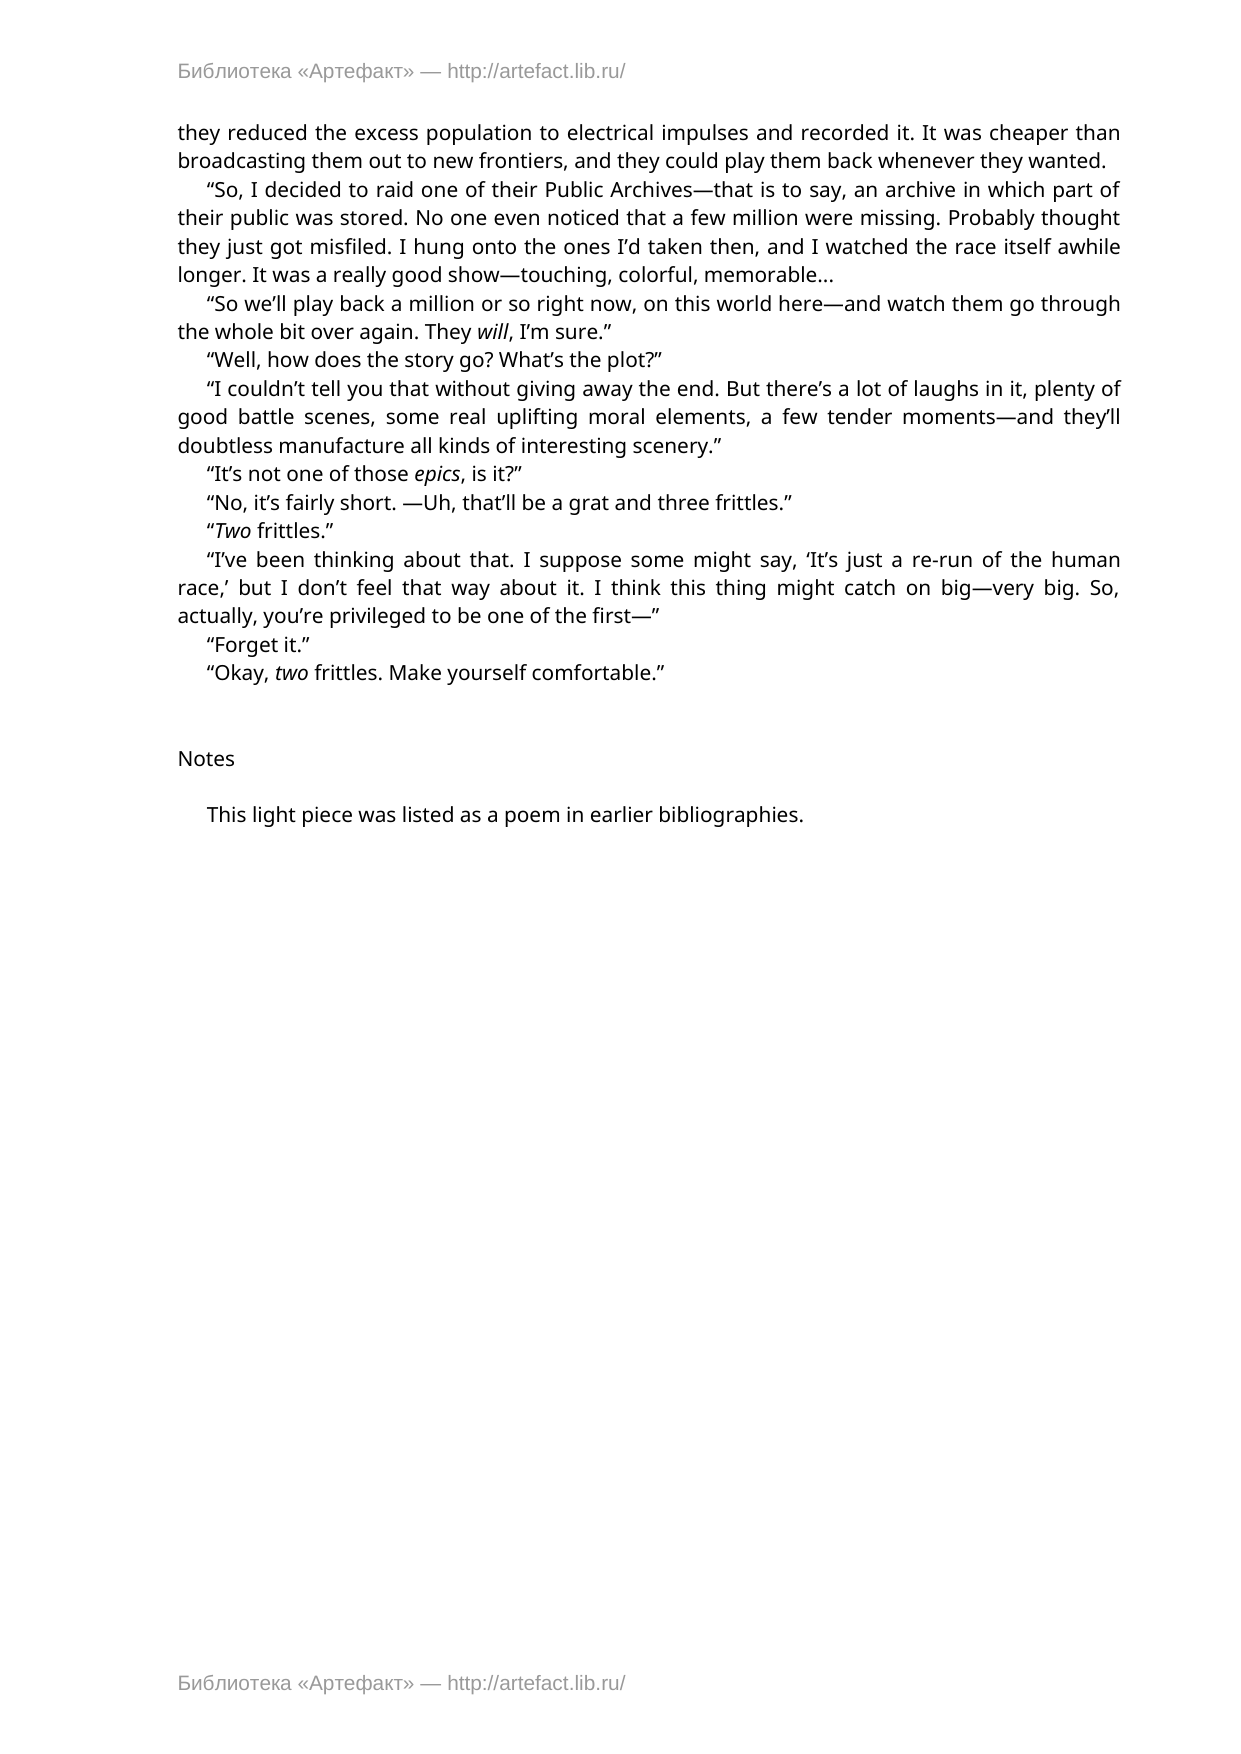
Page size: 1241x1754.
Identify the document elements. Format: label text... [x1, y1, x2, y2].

text “Forget it.” [177, 630, 1122, 658]
text “So we’ll play back a million or so right now, on this world here—and watch them go through the whole bit over again. They will, I’m sure.” [177, 289, 1122, 346]
text This light piece was listed as a poem in earlier bibliographies. [177, 801, 1122, 829]
text “It’s not one of those epics, is it?” [177, 459, 1122, 488]
text “Well, how does the story go? What’s the plot?” [177, 346, 1122, 374]
text “I couldn’t tell you that without giving away the end. But there’s a lot of laughs in it, plenty of good battle scenes, some real uplifting moral elements, a few tender moments—and they’ll doubtless manufacture all kinds of interesting scenery.” [177, 374, 1122, 459]
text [177, 118, 1122, 175]
text Notes [177, 744, 1122, 772]
text “No, it’s fairly short. —Uh, that’ll be a grat and three frittles.” [177, 488, 1122, 516]
text “I’ve been thinking about that. I suppose some might say, ‘It’s just a re-run of the human race,’ but I don’t feel that way about it. I think this thing might catch on big—very big. So, actually, you’re privileged to be one of the first—” [177, 545, 1122, 630]
text “So, I decided to raid one of their Public Archives—that is to say, an archive in which part of their public was stored. No one even noticed that a few million were missing. Probably thought they just got misfiled. I hung onto the ones I’d taken then, and I watched the race itself awhile longer. It was a really good show—touching, colorful, memorable... [177, 175, 1122, 289]
text “Okay, two frittles. Make yourself comfortable.” [177, 658, 1122, 687]
text “Two frittles.” [177, 516, 1122, 545]
